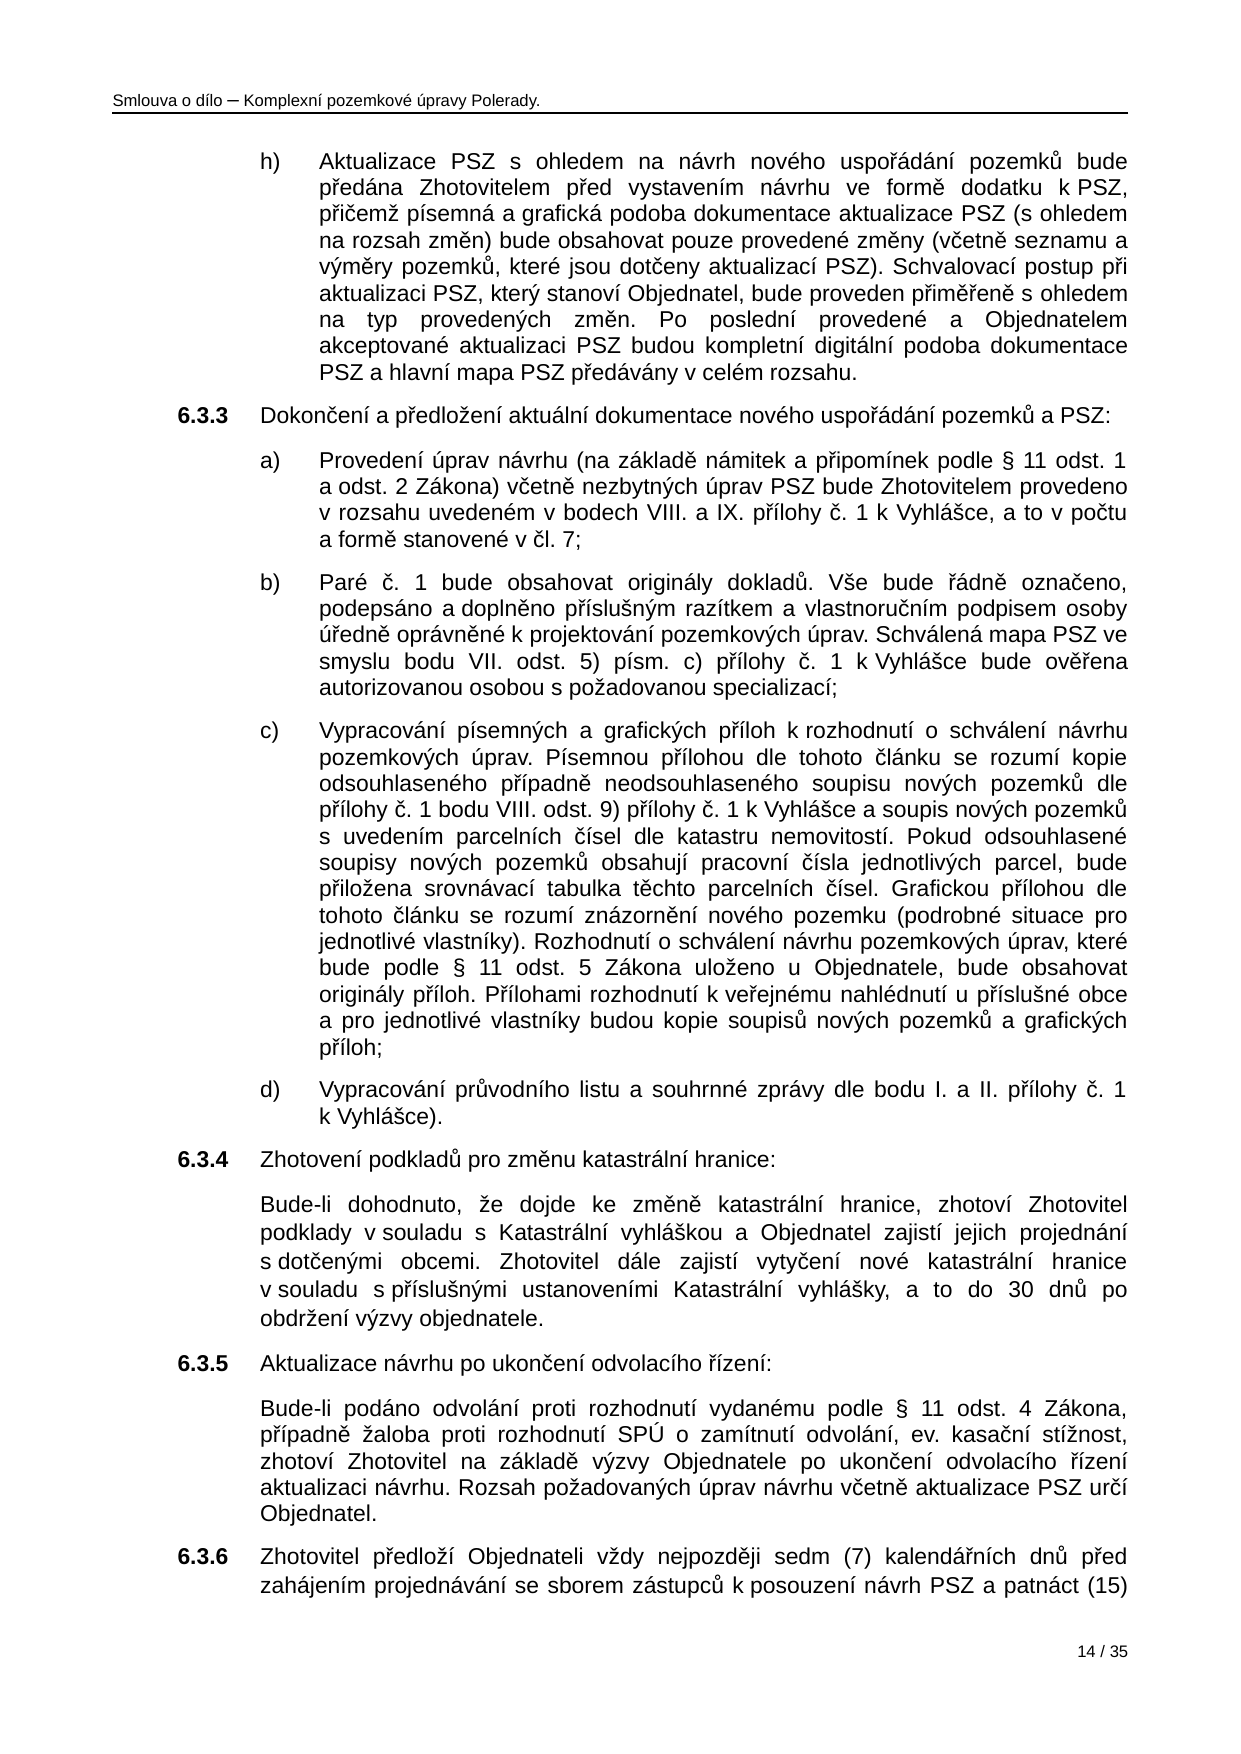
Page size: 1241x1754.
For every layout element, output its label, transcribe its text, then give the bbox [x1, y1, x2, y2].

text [177, 1543, 1128, 1598]
text Aktualizace návrhu po ukončení odvolacího řízení: [177, 1350, 1128, 1376]
text Dokončení a předložení aktuální dokumentace nového uspořádání pozemků a PSZ: [177, 402, 1128, 428]
list Bude-li podáno odvolání proti rozhodnutí vydanému podle § 11 odst. 4 Zákona, případně žaloba proti rozhodnutí SPÚ o zamítnutí odvolání, ev. kasační stížnost, zhotoví Zhotovitel na základě výzvy Objednatele po ukončení odvolacího řízení aktualizaci návrhu. Rozsah požadovaných úprav návrhu včetně aktualizace PSZ určí Objednatel. [260, 1395, 1128, 1527]
list Provedení úprav návrhu (na základě námitek a připomínek podle § 11 odst. 1 a odst. 2 Zákona) včetně nezbytných úprav PSZ bude Zhotovitelem provedeno v rozsahu uvedeném v bodech VIII. a IX. přílohy č. 1 k Vyhlášce, a to v počtu a formě stanovené v čl. 7; [260, 447, 1128, 552]
list Vypracování průvodního listu a souhrnné zprávy dle bodu I. a II. přílohy č. 1 k Vyhlášce). [260, 1076, 1128, 1129]
list Paré č. 1 bude obsahovat originály dokladů. Vše bude řádně označeno, podepsáno a doplněno příslušným razítkem a vlastnoručním podpisem osoby úředně oprávněné k projektování pozemkových úprav. Schválená mapa PSZ ve smyslu bodu VII. odst. 5) písm. c) přílohy č. 1 k Vyhlášce bude ověřena autorizovanou osobou s požadovanou specializací; [260, 569, 1128, 701]
text Zhotovení podkladů pro změnu katastrální hranice: [177, 1146, 1128, 1172]
list Vypracování písemných a grafických příloh k rozhodnutí o schválení návrhu pozemkových úprav. Písemnou přílohou dle tohoto článku se rozumí kopie odsouhlaseného případně neodsouhlaseného soupisu nových pozemků dle přílohy č. 1 bodu VIII. odst. 9) přílohy č. 1 k Vyhlášce a soupis nových pozemků s uvedením parcelních čísel dle katastru nemovitostí. Pokud odsouhlasené soupisy nových pozemků obsahují pracovní čísla jednotlivých parcel, bude přiložena srovnávací tabulka těchto parcelních čísel. Grafickou přílohou dle tohoto článku se rozumí znázornění nového pozemku (podrobné situace pro jednotlivé vlastníky). Rozhodnutí o schválení návrhu pozemkových úprav, které bude podle § 11 odst. 5 Zákona uloženo u Objednatele, bude obsahovat originály příloh. Přílohami rozhodnutí k veřejnému nahlédnutí u příslušné obce a pro jednotlivé vlastníky budou kopie soupisů nových pozemků a grafických příloh; [260, 717, 1128, 1060]
list Bude-li dohodnuto, že dojde ke změně katastrální hranice, zhotoví Zhotovitel podklady v souladu s Katastrální vyhláškou a Objednatel zajistí jejich projednání s dotčenými obcemi. Zhotovitel dále zajistí vytyčení nové katastrální hranice v souladu s příslušnými ustanoveními Katastrální vyhlášky, a to do 30 dnů po obdržení výzvy objednatele. [260, 1191, 1128, 1331]
list Aktualizace PSZ s ohledem na návrh nového uspořádání pozemků bude předána Zhotovitelem před vystavením návrhu ve formě dodatku k PSZ, přičemž písemná a grafická podoba dokumentace aktualizace PSZ (s ohledem na rozsah změn) bude obsahovat pouze provedené změny (včetně seznamu a výměry pozemků, které jsou dotčeny aktualizací PSZ). Schvalovací postup při aktualizaci PSZ, který stanoví Objednatel, bude proveden přiměřeně s ohledem na typ provedených změn. Po poslední provedené a Objednatelem akceptované aktualizaci PSZ budou kompletní digitální podoba dokumentace PSZ a hlavní mapa PSZ předávány v celém rozsahu. [260, 148, 1128, 385]
